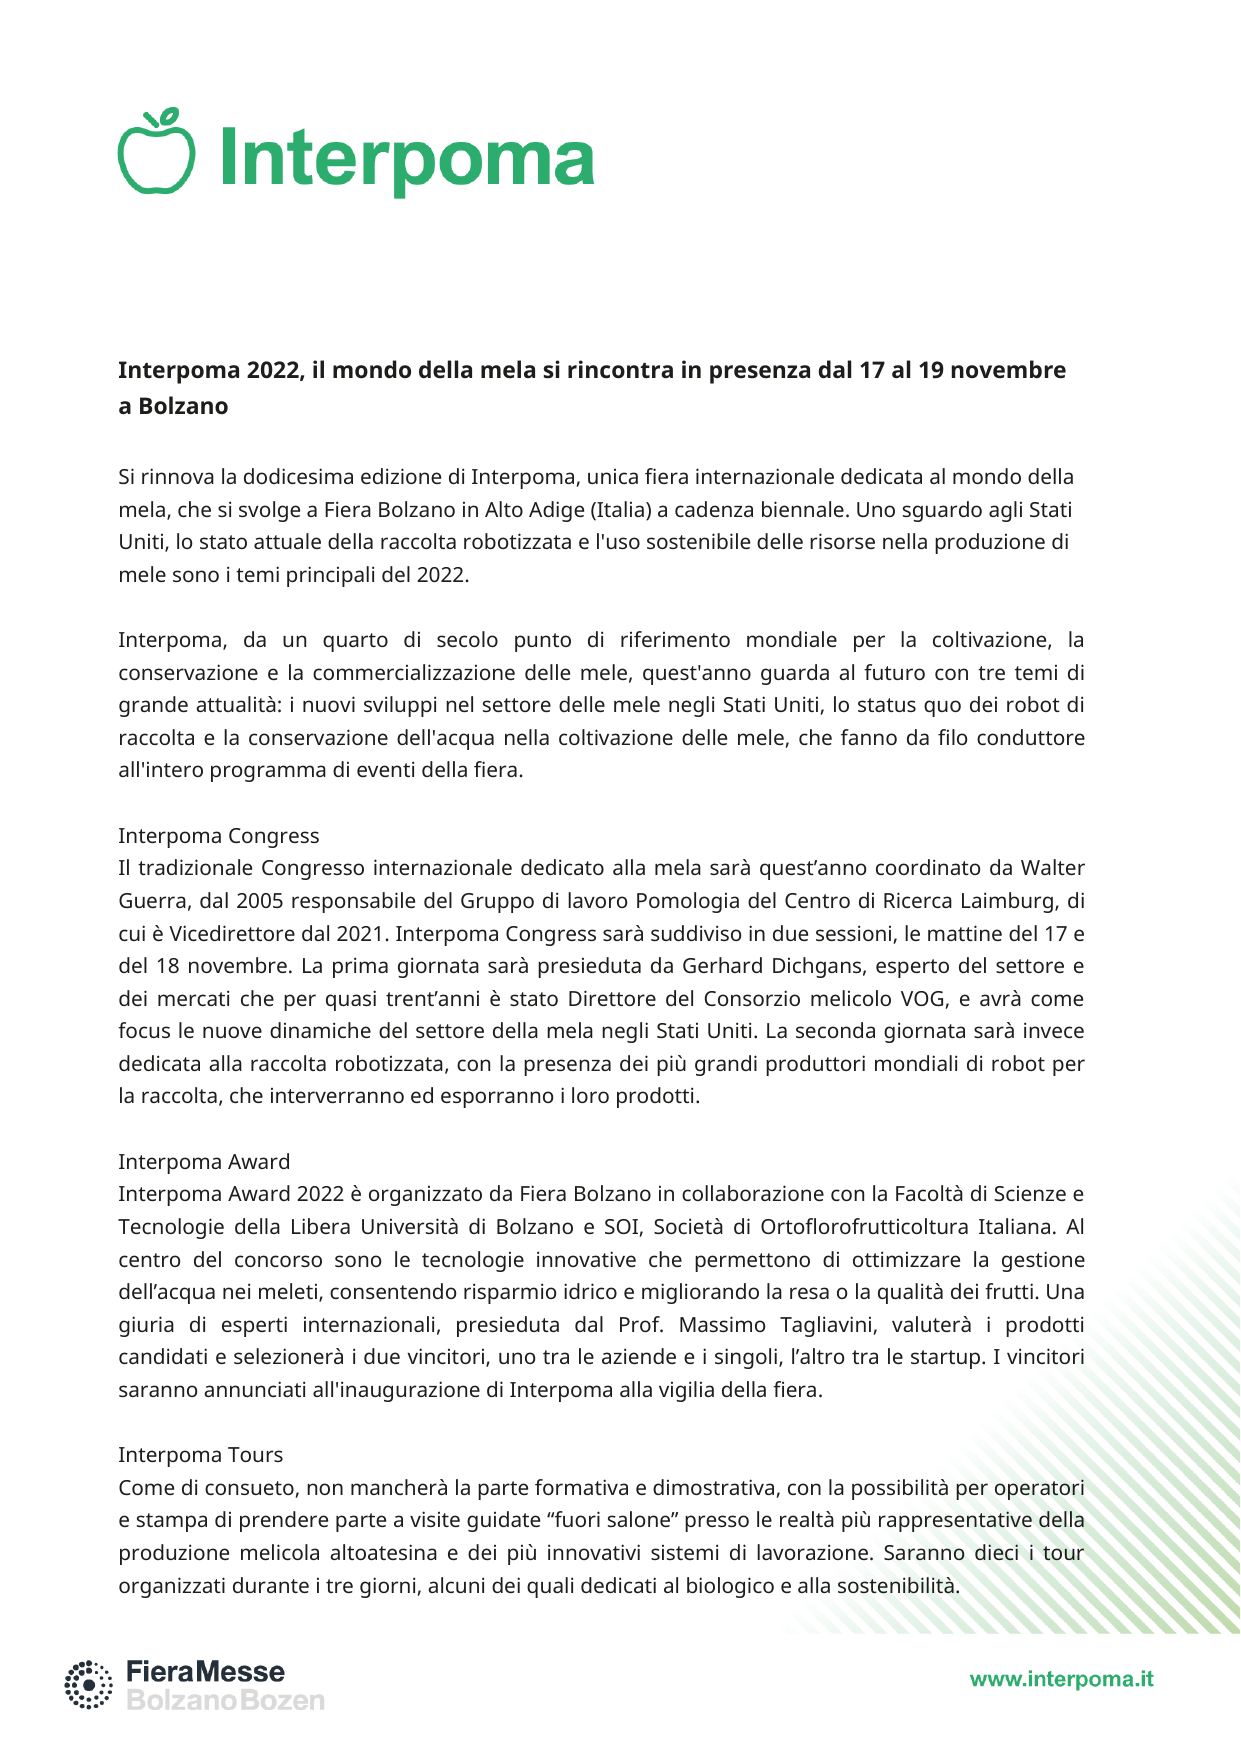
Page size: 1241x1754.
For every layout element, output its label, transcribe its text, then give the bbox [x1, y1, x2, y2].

text Interpoma 2022, il mondo della mela si rincontra in presenza dal 17 al 19 novembre a Bolzano [118, 354, 1087, 422]
text Interpoma, da un quarto di secolo punto di riferimento mondiale per la coltivazione, la conservazione e la commercializzazione delle mele, quest'anno guarda al futuro con tre temi di grande attualità: i nuovi sviluppi nel settore delle mele negli Stati Uniti, lo status quo dei robot di raccolta e la conservazione dell'acqua nella coltivazione delle mele, che fanno da filo conduttore all'intero programma di eventi della fiera. [118, 625, 1087, 784]
picture [0, 0, 1241, 1754]
text Interpoma Award [118, 1147, 1087, 1175]
text Come di consueto, non mancherà la parte formativa e dimostrativa, con la possibilità per operatori e stampa di prendere parte a visite guidate “fuori salone” presso le realtà più rappresentative della produzione melicola altoatesina e dei più innovativi sistemi di lavorazione. Saranno dieci i tour organizzati durante i tre giorni, alcuni dei quali dedicati al biologico e alla sostenibilità. [118, 1473, 1087, 1599]
text Il tradizionale Congresso internazionale dedicato alla mela sarà quest’anno coordinato da Walter Guerra, dal 2005 responsabile del Gruppo di lavoro Pomologia del Centro di Ricerca Laimburg, di cui è Vicedirettore dal 2021. Interpoma Congress sarà suddiviso in due sessioni, le mattine del 17 e del 18 novembre. La prima giornata sarà presieduta da Gerhard Dichgans, esperto del settore e dei mercati che per quasi trent’anni è stato Direttore del Consorzio melicolo VOG, e avrà come focus le nuove dinamiche del settore della mela negli Stati Uniti. La seconda giornata sarà invece dedicata alla raccolta robotizzata, con la presenza dei più grandi produttori mondiali di robot per la raccolta, che interverranno ed esporranno i loro prodotti. [118, 853, 1087, 1110]
text Interpoma Congress [118, 821, 1087, 849]
text Interpoma Tours [118, 1440, 1087, 1469]
text Interpoma Award 2022 è organizzato da Fiera Bolzano in collaborazione con la Facoltà di Scienze e Tecnologie della Libera Università di Bolzano e SOI, Società di Ortoflorofrutticoltura Italiana. Al centro del concorso sono le tecnologie innovative che permettono di ottimizzare la gestione dell’acqua nei meleti, consentendo risparmio idrico e migliorando la resa o la qualità dei frutti. Una giuria di esperti internazionali, presieduta dal Prof. Massimo Tagliavini, valuterà i prodotti candidati e selezionerà i due vincitori, uno tra le aziende e i singoli, l’altro tra le startup. I vincitori saranno annunciati all'inaugurazione di Interpoma alla vigilia della fiera. [118, 1179, 1087, 1403]
text Si rinnova la dodicesima edizione di Interpoma, unica fiera internazionale dedicata al mondo della mela, che si svolge a Fiera Bolzano in Alto Adige (Italia) a cadenza biennale. Uno sguardo agli Stati Uniti, lo stato attuale della raccolta robotizzata e l'uso sostenibile delle risorse nella produzione di mele sono i temi principali del 2022. [118, 462, 1087, 588]
